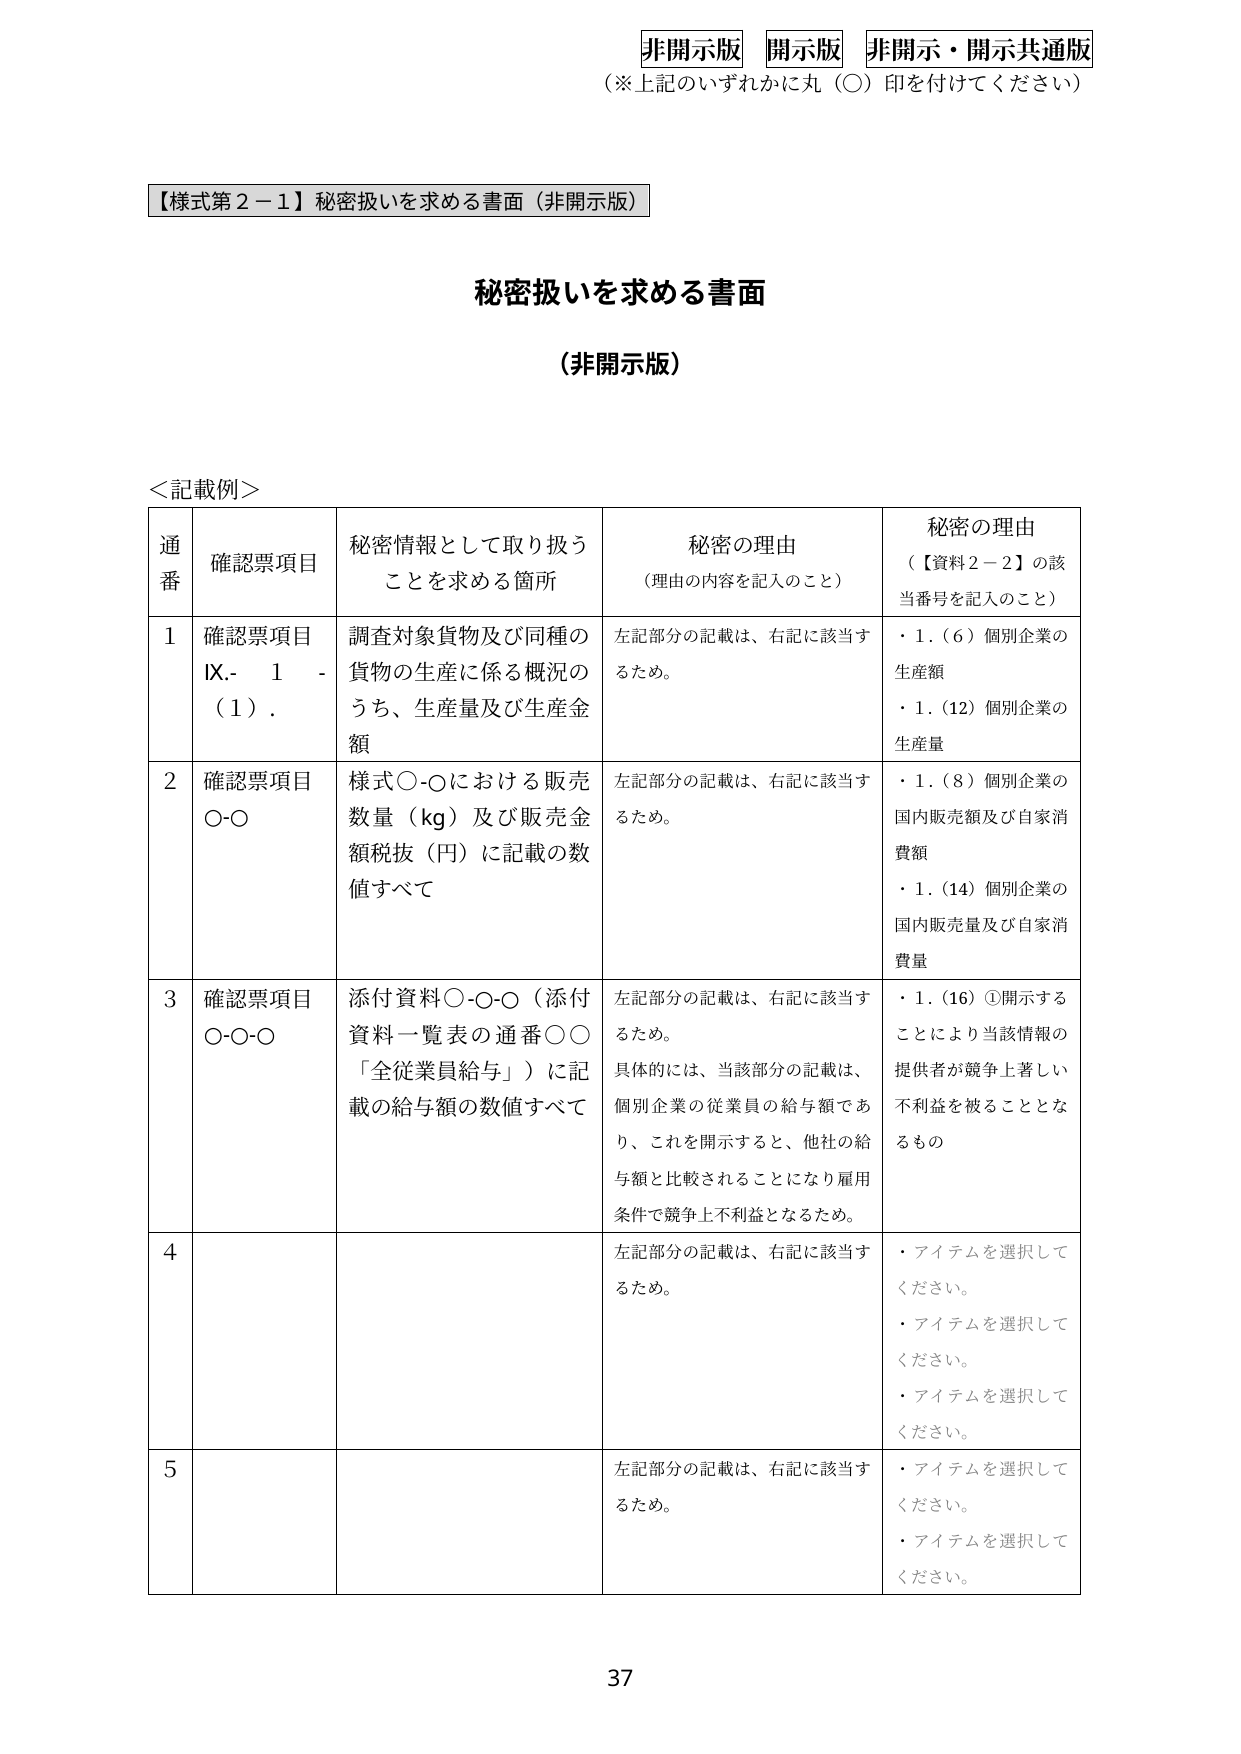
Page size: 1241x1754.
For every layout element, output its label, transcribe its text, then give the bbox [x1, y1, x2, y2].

table_cell [193, 1450, 336, 1594]
table_header 通番 [149, 508, 192, 616]
table_cell 左記部分の記載は、右記に該当するため。 具体的には、当該部分の記載は、個別企業の従業員の給与額であり、これを開示すると、他社の給与額と比較されることになり雇用条件で競争上不利益となるため。 [603, 980, 882, 1232]
table_cell 調査対象貨物及び同種の貨物の生産に係る概況のうち、生産量及び生産金額 [337, 617, 602, 761]
table_cell 確認票項目 ○-○ [193, 762, 336, 978]
table_cell 左記部分の記載は、右記に該当するため。 [603, 762, 882, 978]
table_cell ・ ・ [883, 617, 1080, 761]
table_cell ・ ・ ・ [883, 1233, 1080, 1449]
text 【様式第２－１】秘密扱いを求める書面（非開示版） [148, 182, 1092, 218]
table_cell 確認票項目 ○-○-○ [193, 980, 336, 1232]
table_cell [193, 1233, 336, 1449]
table_cell ２ [149, 762, 192, 978]
table_header 確認票項目 [193, 508, 336, 616]
text 秘密扱いを求める書面 [148, 254, 1092, 327]
table_cell ・ [883, 980, 1080, 1232]
table_cell 添付資料○-○-○（添付資料一覧表の通番○○「全従業員給与」）に記載の給与額の数値すべて [337, 980, 602, 1232]
table_cell ５ [149, 1450, 192, 1594]
table_cell ・ ・ [883, 762, 1080, 978]
table_cell 様式○-○における販売数量（kg）及び販売金額税抜（円）に記載の数値すべて [337, 762, 602, 978]
table_header 秘密の理由 （【資料２－２】の該当番号を記入のこと） [883, 508, 1080, 616]
table_cell [337, 1450, 602, 1594]
table_cell 左記部分の記載は、右記に該当するため。 [603, 617, 882, 761]
table_cell ３ [149, 980, 192, 1232]
table_header 秘密情報として取り扱うことを求める箇所 [337, 508, 602, 616]
text （非開示版） [148, 327, 1092, 399]
table_header 秘密の理由 （理由の内容を記入のこと） [603, 508, 882, 616]
table_cell [337, 1233, 602, 1449]
table_cell 左記部分の記載は、右記に該当するため。 [603, 1233, 882, 1449]
table_cell ・ ・ ・ [883, 1450, 1080, 1594]
table_cell 確認票項目 Ⅸ.-１-（１）. [193, 617, 336, 761]
table_cell 左記部分の記載は、右記に該当するため。 [603, 1450, 882, 1594]
table_cell ４ [149, 1233, 192, 1449]
text ＜記載例＞ [148, 471, 1092, 507]
table_cell １ [149, 617, 192, 761]
